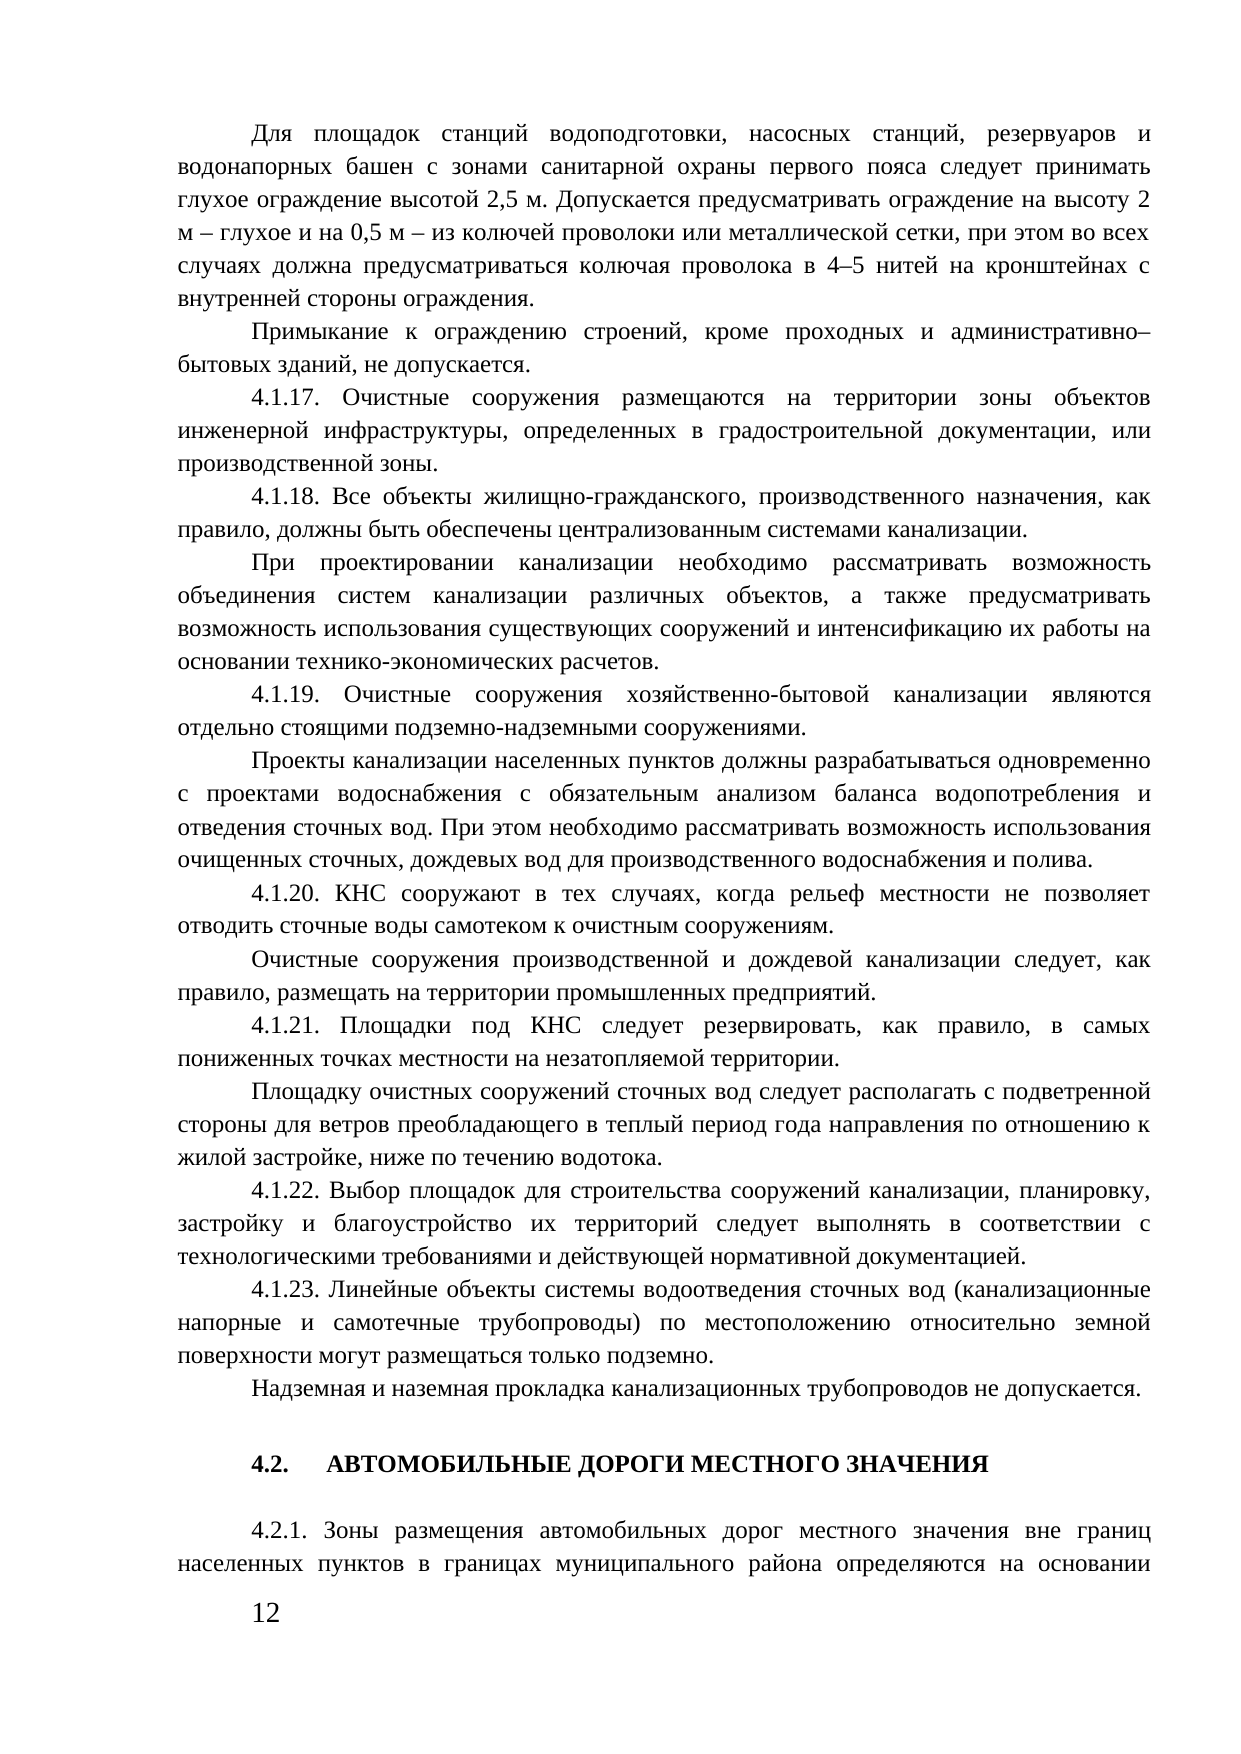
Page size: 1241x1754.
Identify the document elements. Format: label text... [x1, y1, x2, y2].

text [177, 1515, 1152, 1577]
text 4.1.21. Площадки под КНС следует резервировать, как правило, в самых пониженных точках местности на незатопляемой территории. [177, 1010, 1152, 1071]
list АВТОМОБИЛЬНЫЕ ДОРОГИ МЕСТНОГО ЗНАЧЕНИЯ [251, 1449, 1152, 1478]
text При проектировании канализации необходимо рассматривать возможность объединения систем канализации различных объектов, а также предусматривать возможность использования существующих сооружений и интенсификацию их работы на основании технико-экономических расчетов. [177, 547, 1152, 675]
text 4.1.17. Очистные сооружения размещаются на территории зоны объектов инженерной инфраструктуры, определенных в градостроительной документации, или производственной зоны. [177, 382, 1152, 477]
text 4.1.23. Линейные объекты системы водоотведения сточных вод (канализационные напорные и самотечные трубопроводы) по местоположению относительно земной поверхности могут размещаться только подземно. [177, 1274, 1152, 1369]
text Надземная и наземная прокладка канализационных трубопроводов не допускается. [177, 1373, 1152, 1402]
text 4.1.20. КНС сооружают в тех случаях, когда рельеф местности не позволяет отводить сточные воды самотеком к очистным сооружениям. [177, 878, 1152, 939]
text 4.1.22. Выбор площадок для строительства сооружений канализации, планировку, застройку и благоустройство их территорий следует выполнять в соответствии с технологическими требованиями и действующей нормативной документацией. [177, 1175, 1152, 1269]
text 4.1.19. Очистные сооружения хозяйственно-бытовой канализации являются отдельно стоящими подземно-надземными сооружениями. [177, 679, 1152, 741]
text Площадку очистных сооружений сточных вод следует располагать с подветренной стороны для ветров преобладающего в теплый период года направления по отношению к жилой застройке, ниже по течению водотока. [177, 1076, 1152, 1171]
text Очистные сооружения производственной и дождевой канализации следует, как правило, размещать на территории промышленных предприятий. [177, 944, 1152, 1005]
text Примыкание к ограждению строений, кроме проходных и административно–бытовых зданий, не допускается. [177, 316, 1152, 378]
text Проекты канализации населенных пунктов должны разрабатываться одновременно с проектами водоснабжения с обязательным анализом баланса водопотребления и отведения сточных вод. При этом необходимо рассматривать возможность использования очищенных сточных, дождевых вод для производственного водоснабжения и полива. [177, 746, 1152, 873]
text 4.1.18. Все объекты жилищно-гражданского, производственного назначения, как правило, должны быть обеспечены централизованным системами канализации. [177, 481, 1152, 543]
text Для площадок станций водоподготовки, насосных станций, резервуаров и водонапорных башен с зонами санитарной охраны первого пояса следует принимать глухое ограждение высотой 2,5 м. Допускается предусматривать ограждение на высоту 2 м – глухое и на 0,5 м – из колючей проволоки или металлической сетки, при этом во всех случаях должна предусматриваться колючая проволока в 4–5 нитей на кронштейнах с внутренней стороны ограждения. [177, 118, 1152, 312]
